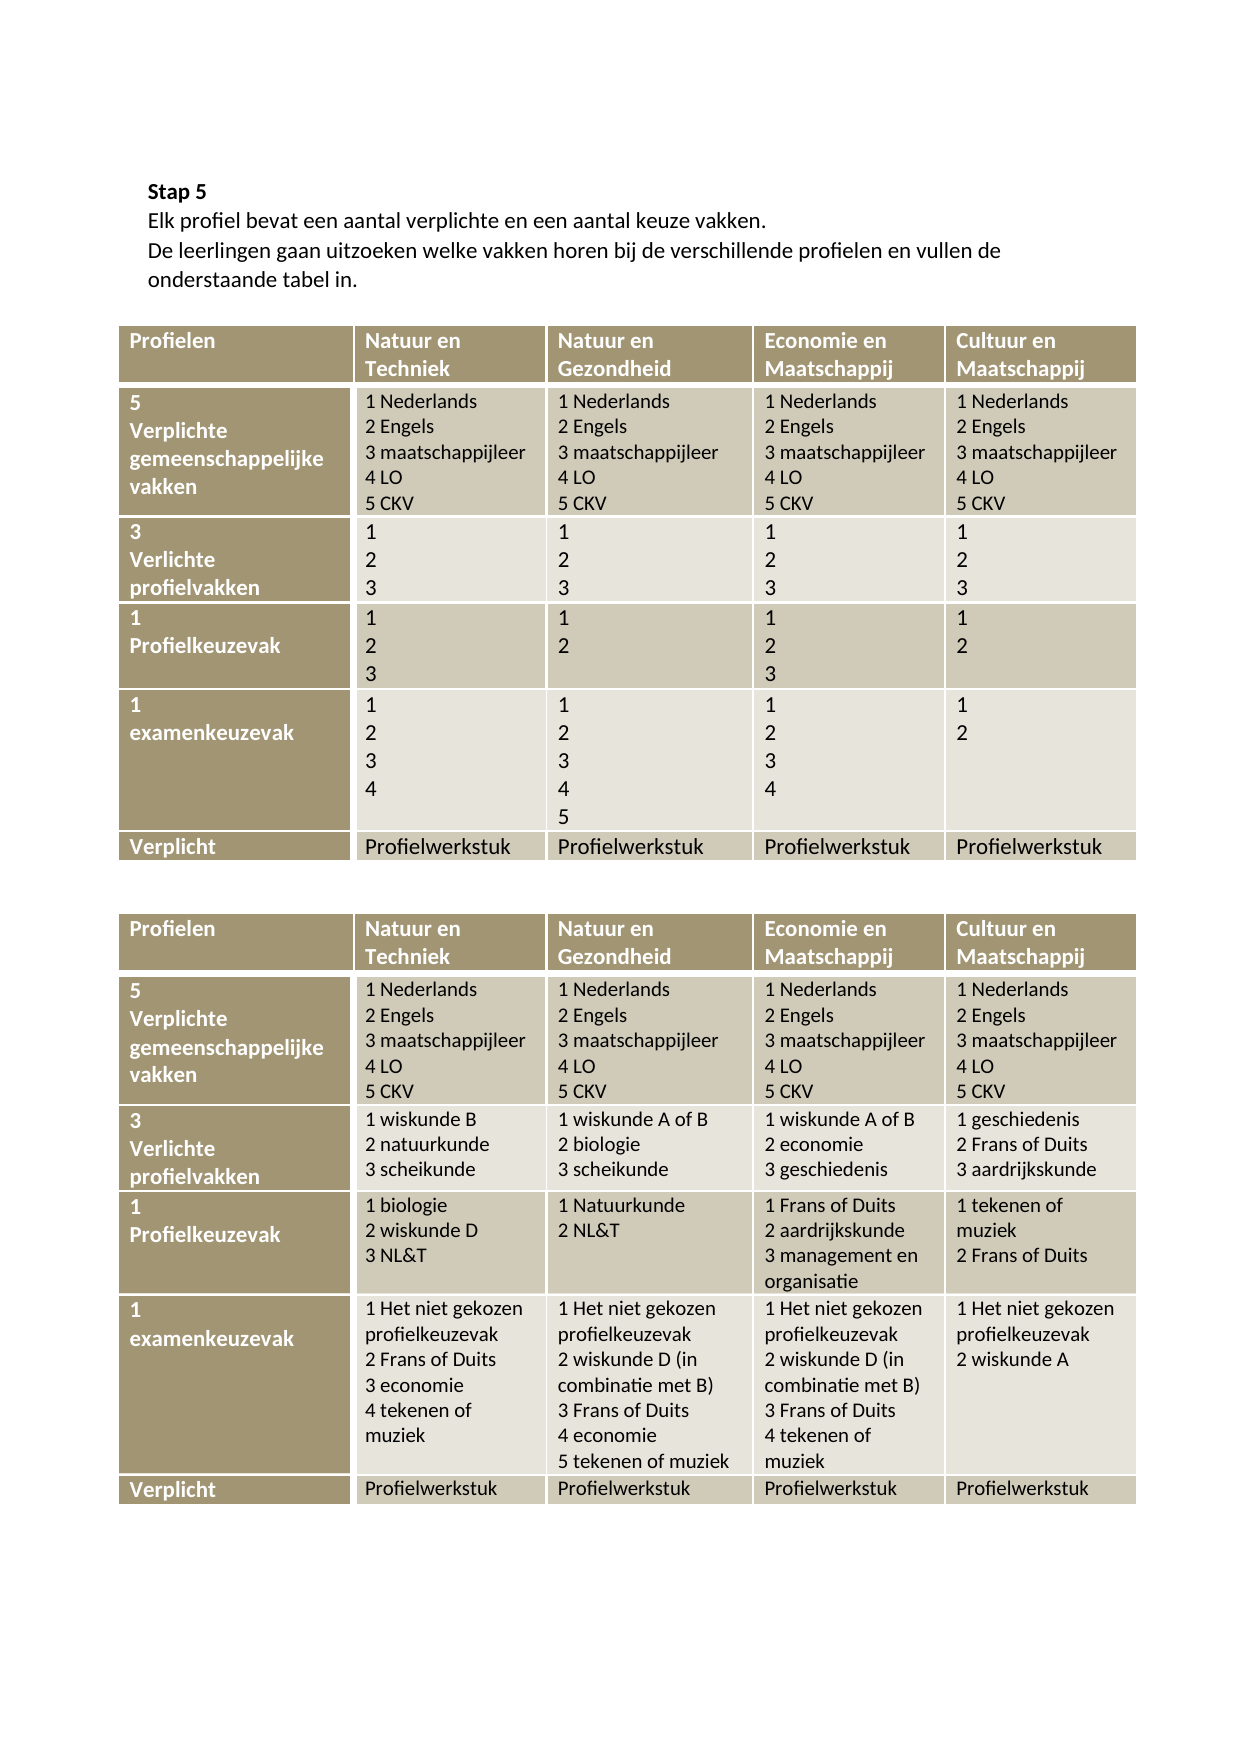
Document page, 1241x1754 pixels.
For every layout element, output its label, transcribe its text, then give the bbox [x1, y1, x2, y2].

table_cell 1 2 3 [754, 518, 944, 601]
table_cell 1 Het niet gekozen profielkeuzevak 2 wiskunde A [946, 1296, 1136, 1473]
table_header Economie en Maatschappij [754, 326, 944, 382]
table_cell 1 Nederlands 2 Engels 3 maatschappijleer 4 LO 5 CKV [946, 388, 1136, 515]
text Elk profiel bevat een aantal verplichte en een aantal keuze vakken. [148, 206, 1093, 234]
table_cell 1 Nederlands 2 Engels 3 maatschappijleer 4 LO 5 CKV [548, 977, 752, 1104]
table_cell 5 Verplichte gemeenschappelijke vakken [119, 388, 350, 515]
table_cell 1 geschiedenis 2 Frans of Duits 3 aardrijkskunde [946, 1106, 1136, 1190]
table_cell Profielwerkstuk [946, 832, 1136, 860]
table_cell Profielwerkstuk [754, 1476, 944, 1504]
table_cell 1 Het niet gekozen profielkeuzevak 2 wiskunde D (in combinatie met B) 3 Frans of Duits 4 tekenen of muziek [754, 1296, 944, 1473]
table_cell 1 Nederlands 2 Engels 3 maatschappijleer 4 LO 5 CKV [754, 977, 944, 1104]
text Stap 5 [148, 177, 1093, 205]
text De leerlingen gaan uitzoeken welke vakken horen bij de verschillende profielen en vullen de onderstaande tabel in. [148, 236, 1093, 293]
table_cell 1 Natuurkunde 2 NL&T [548, 1192, 752, 1293]
table_cell 1 Frans of Duits 2 aardrijkskunde 3 management en organisatie [754, 1192, 944, 1293]
table_header Natuur en Gezondheid [548, 326, 752, 382]
table_cell 1 Het niet gekozen profielkeuzevak 2 wiskunde D (in combinatie met B) 3 Frans of Duits 4 economie 5 tekenen of muziek [547, 1296, 752, 1473]
table_cell Verplicht [119, 1476, 350, 1504]
table_cell 1 2 [946, 690, 1136, 830]
table_cell Profielwerkstuk [754, 832, 944, 860]
table_cell 1 Nederlands 2 Engels 3 maatschappijleer 4 LO 5 CKV [357, 388, 545, 515]
table_cell 1 Het niet gekozen profielkeuzevak 2 Frans of Duits 3 economie 4 tekenen of muziek [357, 1296, 546, 1473]
table_cell 1 Nederlands 2 Engels 3 maatschappijleer 4 LO 5 CKV [357, 977, 545, 1104]
table_cell Profielwerkstuk [357, 832, 545, 860]
table_cell 1 2 3 [754, 604, 944, 688]
table_cell Profielwerkstuk [548, 1476, 752, 1504]
table_cell 1 Nederlands 2 Engels 3 maatschappijleer 4 LO 5 CKV [946, 977, 1136, 1104]
table_cell 1 tekenen of muziek 2 Frans of Duits [946, 1192, 1136, 1293]
table_cell 1 Profielkeuzevak [119, 604, 350, 688]
table_header Natuur en Gezondheid [548, 914, 752, 970]
table_cell 5 Verplichte gemeenschappelijke vakken [119, 977, 350, 1104]
table_header Profielen [119, 914, 353, 970]
table_cell 1 examenkeuzevak [119, 690, 350, 830]
table_cell 1 examenkeuzevak [119, 1296, 350, 1473]
table_cell 1 2 3 [946, 518, 1136, 601]
table_cell 1 2 3 [547, 518, 752, 601]
table_header Cultuur en Maatschappij [946, 914, 1136, 970]
table_header Natuur en Techniek [355, 326, 545, 382]
table_cell 1 2 3 [357, 518, 546, 601]
table_cell 1 biologie 2 wiskunde D 3 NL&T [357, 1192, 545, 1293]
table_header Natuur en Techniek [355, 914, 545, 970]
table_header Profielen [119, 326, 353, 382]
table_cell Profielwerkstuk [357, 1476, 545, 1504]
table_cell 3 Verlichte profielvakken [119, 1106, 350, 1190]
table_cell 1 Profielkeuzevak [119, 1192, 350, 1293]
table_cell 1 2 [548, 604, 752, 688]
table_cell 1 2 3 4 5 [547, 690, 752, 830]
table_header Economie en Maatschappij [754, 914, 944, 970]
table_cell Profielwerkstuk [548, 832, 752, 860]
table_cell 3 Verlichte profielvakken [119, 518, 350, 601]
table_cell 1 Nederlands 2 Engels 3 maatschappijleer 4 LO 5 CKV [754, 388, 944, 515]
table_cell 1 2 [946, 604, 1136, 688]
table_cell 1 2 3 [357, 604, 545, 688]
table_cell 1 wiskunde A of B 2 biologie 3 scheikunde [547, 1106, 752, 1190]
table_cell 1 2 3 4 [754, 690, 944, 830]
table_header Cultuur en Maatschappij [946, 326, 1136, 382]
table_cell 1 wiskunde A of B 2 economie 3 geschiedenis [754, 1106, 944, 1190]
table_cell 1 2 3 4 [357, 690, 546, 830]
table_cell Verplicht [119, 832, 350, 860]
table_cell Profielwerkstuk [946, 1476, 1136, 1504]
table_cell 1 wiskunde B 2 natuurkunde 3 scheikunde [357, 1106, 546, 1190]
table_cell 1 Nederlands 2 Engels 3 maatschappijleer 4 LO 5 CKV [548, 388, 752, 515]
